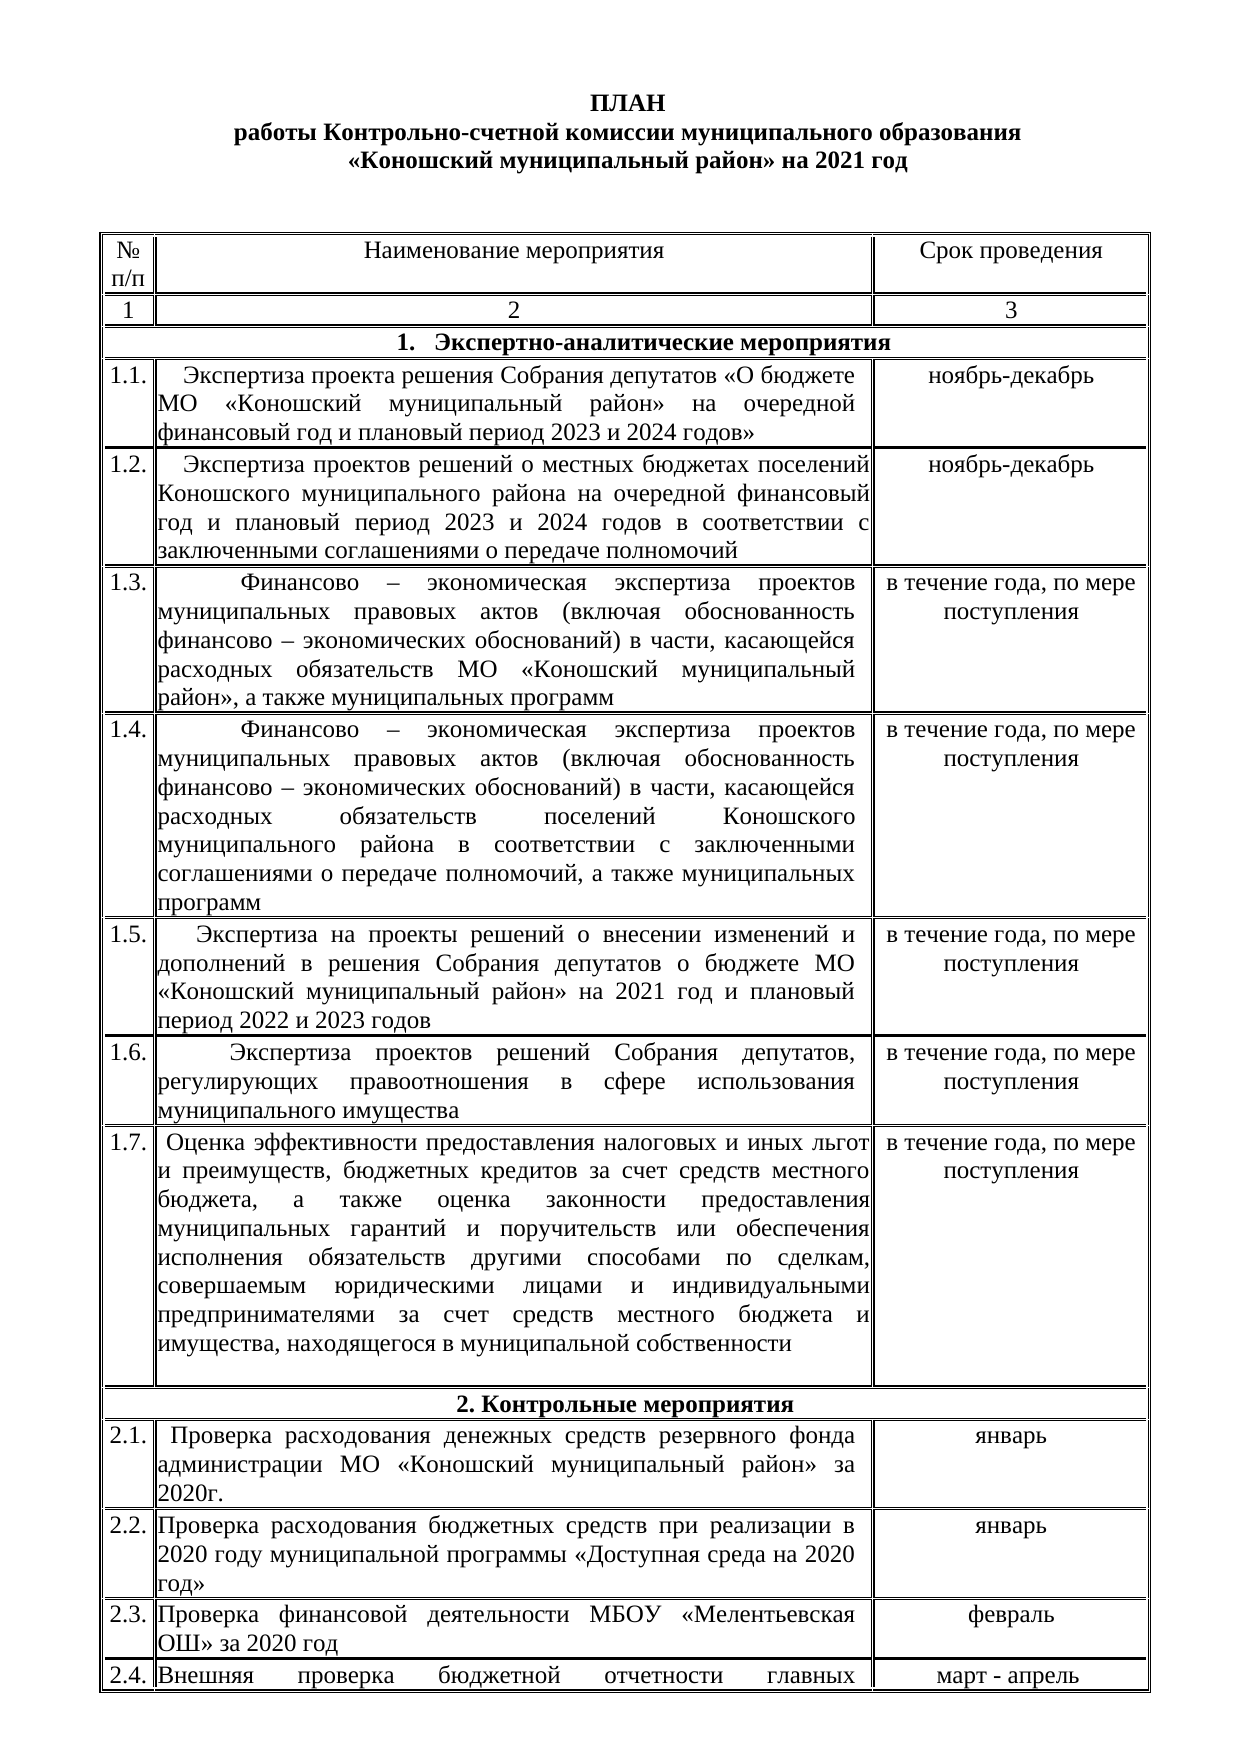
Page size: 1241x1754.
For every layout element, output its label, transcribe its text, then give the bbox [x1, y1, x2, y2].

table_cell 2 [157, 296, 871, 324]
table_cell Экспертиза проекта решения Собрания депутатов «О бюджете МО «Коношский муниципальный район» на очередной финансовый год и плановый период 2023 и 2024 годов» [157, 360, 871, 446]
text работы Контрольно-счетной комиссии муниципального образования [103, 117, 1152, 145]
table_cell 1.5. [101, 916, 155, 1034]
table_cell 1.6. [103, 1034, 153, 1123]
text ПЛАН [103, 88, 1152, 117]
table_header Срок проведения [873, 235, 1148, 292]
table_cell март - апрель [873, 1657, 1148, 1689]
table_cell Проверка финансовой деятельности МБОУ «Мелентьевская ОШ» за 2020 год [157, 1600, 871, 1657]
table_cell 1.2. [103, 446, 153, 564]
table_cell 1.3. [103, 564, 153, 711]
table_cell январь [875, 1418, 1148, 1507]
table_cell 1.1. [101, 357, 155, 446]
table_cell Финансово – экономическая экспертиза проектов муниципальных правовых актов (включая обоснованность финансово – экономических обоснований) в части, касающейся расходных обязательств МО «Коношский муниципальный район», а также муниципальных программ [157, 568, 871, 711]
table_cell 3 [875, 292, 1148, 324]
table_header Наименование мероприятия [155, 233, 873, 292]
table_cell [155, 1657, 873, 1689]
table_cell 1.7. [103, 1124, 153, 1385]
table_header № п/п [101, 233, 155, 292]
table_cell 2.4. [103, 1657, 155, 1689]
table_cell 2.3. [103, 1596, 153, 1657]
table_cell в течение года, по мере поступления [875, 711, 1148, 916]
table_cell в течение года, по мере поступления [875, 1124, 1148, 1385]
table_cell февраль [875, 1596, 1148, 1657]
table_cell ноябрь-декабрь [875, 446, 1148, 564]
table_cell Экспертно-аналитические мероприятия [103, 324, 1148, 357]
table_cell в течение года, по мере поступления [873, 916, 1149, 1034]
table_cell 1 [103, 292, 153, 324]
table_cell Экспертиза проектов решений Собрания депутатов, регулирующих правоотношения в сфере использования муниципального имущества [157, 1037, 871, 1123]
text «Коношский муниципальный район» на 2021 год [103, 145, 1152, 174]
table_cell 2.2. [101, 1507, 155, 1596]
table_cell январь [873, 1507, 1149, 1596]
table_cell в течение года, по мере поступления [875, 564, 1148, 711]
table_cell Проверка расходования денежных средств резервного фонда администрации МО «Коношский муниципальный район» за 2020г. [157, 1421, 871, 1507]
table_cell Экспертиза проектов решений о местных бюджетах поселений Коношского муниципального района на очередной финансовый год и плановый период 2023 и 2024 годов в соответствии с заключенными соглашениями о передаче полномочий [157, 449, 871, 564]
table_cell Проверка расходования бюджетных средств при реализации в 2020 году муниципальной программы «Доступная среда на 2020 год» [157, 1510, 871, 1596]
table_cell ноябрь-декабрь [873, 357, 1149, 446]
table_cell 2. Контрольные мероприятия [103, 1385, 1148, 1417]
table_cell 1.4. [103, 711, 153, 916]
table_cell Оценка эффективности предоставления налоговых и иных льгот и преимуществ, бюджетных кредитов за счет средств местного бюджета, а также оценка законности предоставления муниципальных гарантий и поручительств или обеспечения исполнения обязательств другими способами по сделкам, совершаемым юридическими лицами и индивидуальными предпринимателями за счет средств местного бюджета и имущества, находящегося в муниципальной собственности [157, 1127, 871, 1385]
table_cell Экспертиза на проекты решений о внесении изменений и дополнений в решения Собрания депутатов о бюджете МО «Коношский муниципальный район» на 2021 год и плановый период 2022 и 2023 годов [157, 919, 871, 1034]
table_cell Финансово – экономическая экспертиза проектов муниципальных правовых актов (включая обоснованность финансово – экономических обоснований) в части, касающейся расходных обязательств поселений Коношского муниципального района в соответствии с заключенными соглашениями о передаче полномочий, а также муниципальных программ [157, 715, 871, 916]
table_cell 2.1. [103, 1418, 153, 1507]
table_cell в течение года, по мере поступления [875, 1034, 1148, 1123]
